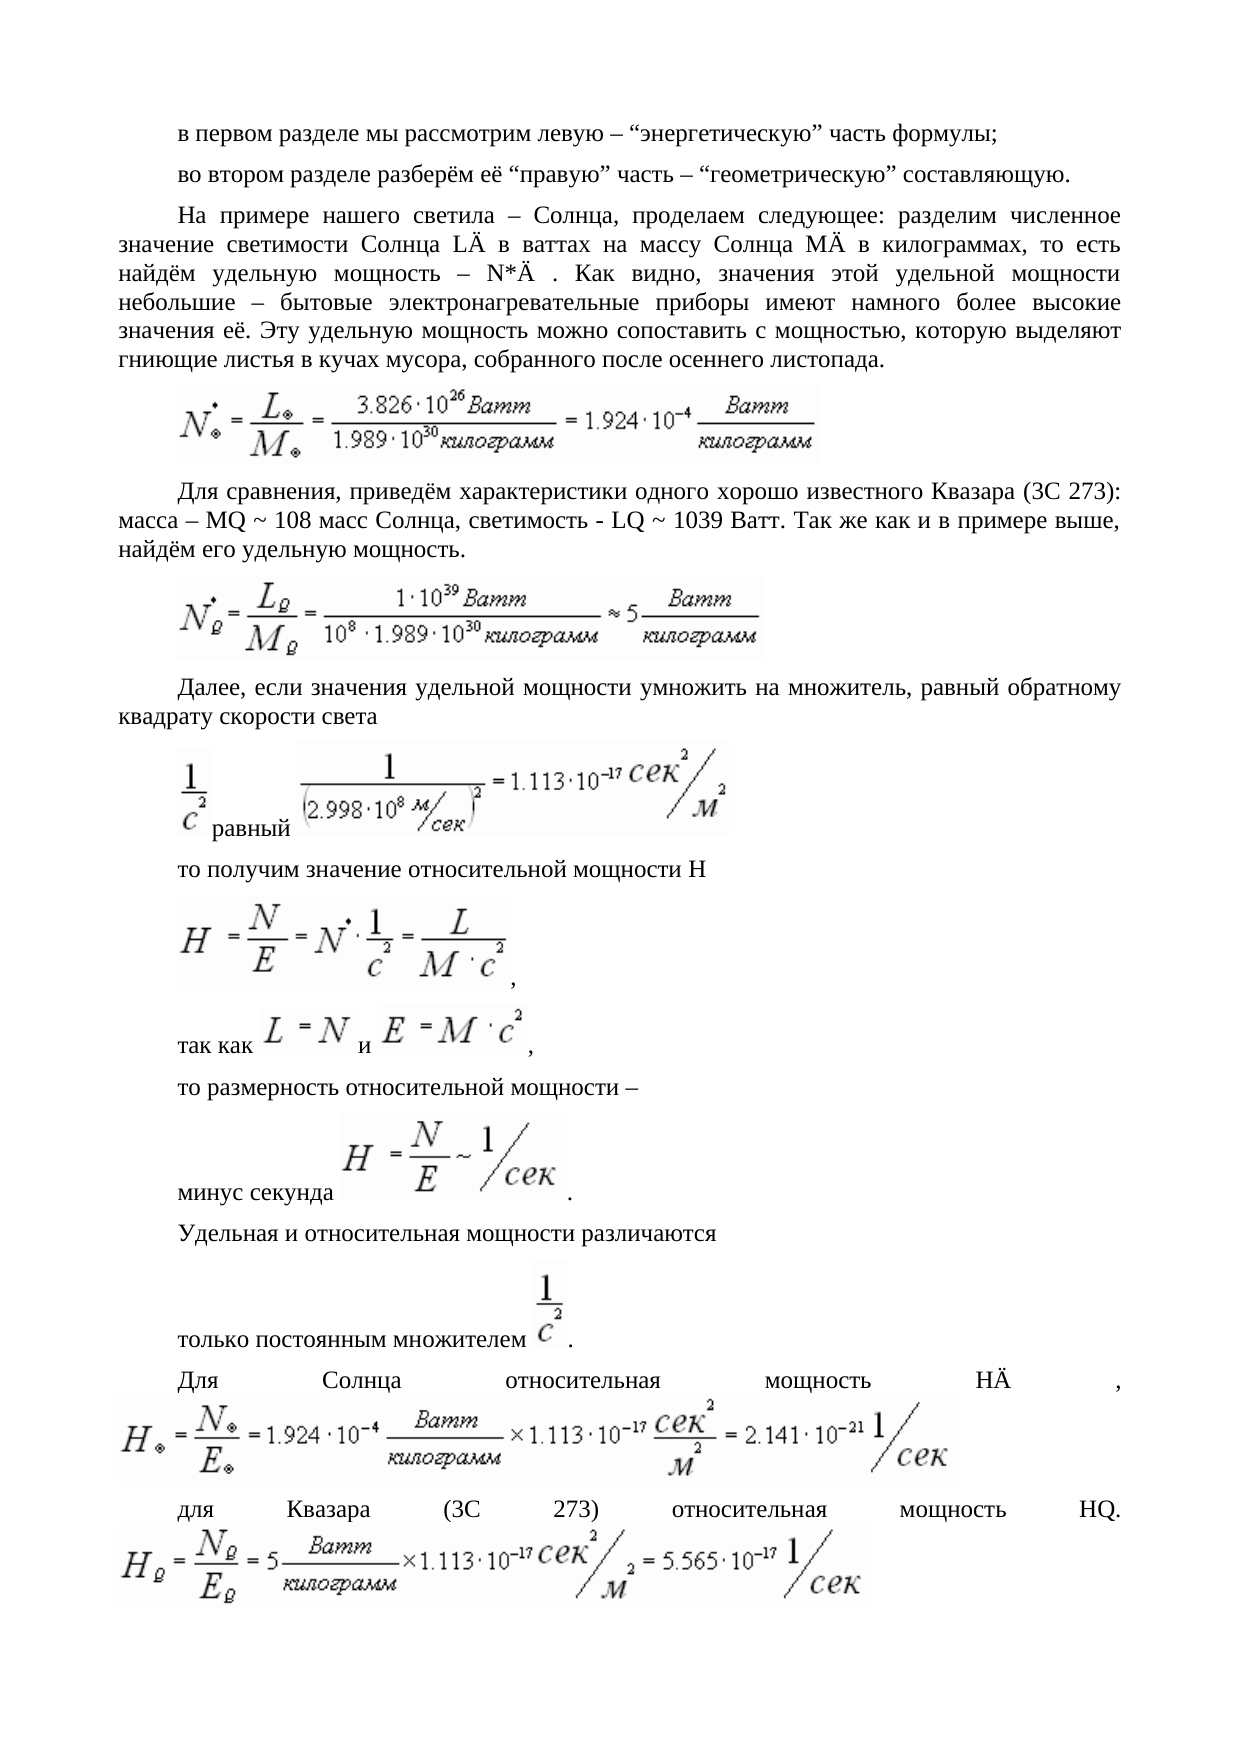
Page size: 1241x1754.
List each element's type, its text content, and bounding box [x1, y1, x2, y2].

picture [118, 1393, 959, 1482]
picture [118, 1522, 872, 1608]
text то получим значение относительной мощности Н [118, 854, 1122, 883]
text во втором разделе разберём её “правую” часть – “геометрическую” составляющую. [118, 159, 1122, 188]
picture [177, 748, 212, 836]
text минус секунда . [118, 1113, 1122, 1206]
picture [259, 1008, 358, 1054]
text Для сравнения, приведём характеристики одного хорошо известного Квазара (3C 273): масса – МQ ~ 108 масс Солнца, светимость - LQ ~ 1039 Ватт. Так же как и в примере выше, найдём его удельную мощность. [118, 476, 1122, 563]
picture [532, 1259, 568, 1348]
picture [339, 1112, 567, 1201]
text только постоянным множителем . [118, 1260, 1122, 1353]
picture [377, 1003, 528, 1054]
picture [177, 575, 764, 660]
text то размерность относительной мощности – [118, 1072, 1122, 1101]
picture [177, 385, 821, 464]
picture [177, 895, 511, 986]
text Далее, если значения удельной мощности умножить на множитель, равный обратному квадрату скорости света [118, 672, 1122, 729]
text Удельная и относительная мощности различаются [118, 1218, 1122, 1247]
text так как и , [118, 1004, 1122, 1059]
text в первом разделе мы рассмотрим левую – “энергетическую” часть формулы; [118, 118, 1122, 147]
text На примере нашего светила – Солнца, проделаем следующее: разделим численное значение светимости Солнца LÄ в ваттах на массу Солнца MÄ в килограммах, то есть найдём удельную мощность – N*Ä . Как видно, значения этой удельной мощности небольшие – бытовые электронагревательные приборы имеют намного более высокие значения её. Эту удельную мощность можно сопоставить с мощностью, которую выделяют гниющие листья в кучах мусора, собранного после осеннего листопада. [118, 201, 1122, 373]
picture [296, 741, 730, 836]
